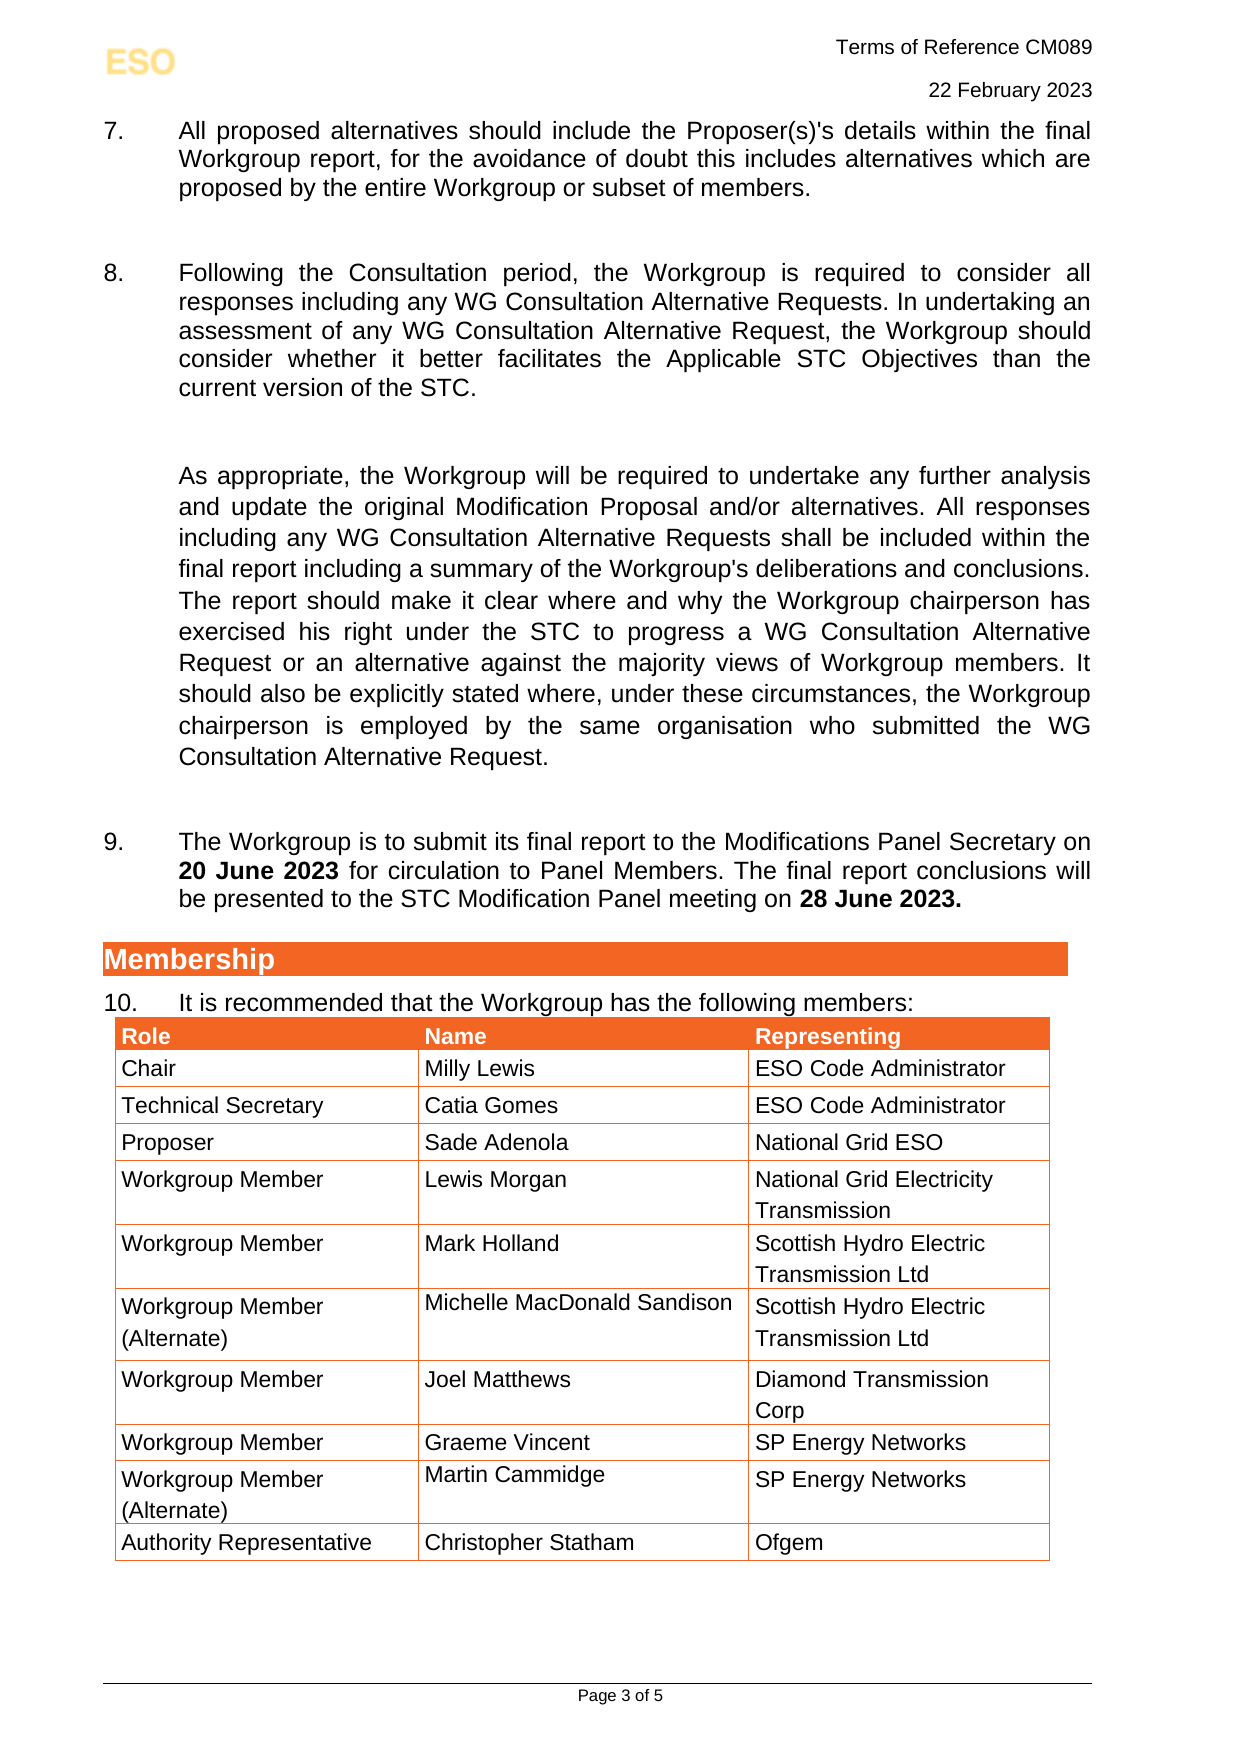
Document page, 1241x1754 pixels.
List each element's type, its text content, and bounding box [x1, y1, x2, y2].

table_cell ESO Code Administrator [749, 1050, 1049, 1086]
table_cell Workgroup Member (Alternate) [116, 1289, 418, 1360]
table_cell Ofgem [749, 1524, 1049, 1560]
table_cell Workgroup Member (Alternate) [116, 1461, 418, 1523]
table_cell National Grid Electricity Transmission [749, 1161, 1049, 1224]
table_cell Chair [116, 1050, 418, 1086]
table_cell Scottish Hydro Electric Transmission Ltd [749, 1225, 1049, 1287]
list Membership [103, 942, 1068, 976]
table_cell Scottish Hydro Electric Transmission Ltd [749, 1289, 1049, 1360]
table_cell ESO Code Administrator [749, 1087, 1049, 1123]
table_cell National Grid ESO [749, 1124, 1049, 1160]
list Following the Consultation period, the Workgroup is required to consider all responses including any WG Consultation Alternative Requests. In undertaking an assessment of any WG Consultation Alternative Request, the Workgroup should consider whether it better facilitates the Applicable STC Objectives than the current version of the STC. [103, 258, 1092, 402]
table_cell Workgroup Member [116, 1361, 418, 1423]
table_cell Technical Secretary [116, 1087, 418, 1123]
table_cell Catia Gomes [419, 1087, 748, 1123]
table_cell Michelle MacDonald Sandison [419, 1289, 748, 1360]
list It is recommended that the Workgroup has the following members: [103, 988, 1092, 1017]
table_header Representing [749, 1018, 1049, 1049]
list The Workgroup is to submit its final report to the Modifications Panel Secretary on 20 June 2023 for circulation to Panel Members. The final report conclusions will be presented to the STC Modification Panel meeting on 28 June 2023. [103, 827, 1092, 913]
table_cell Lewis Morgan [419, 1161, 748, 1224]
table_cell Authority Representative [116, 1524, 418, 1560]
list All proposed alternatives should include the Proposer(s)'s details within the final Workgroup report, for the avoidance of doubt this includes alternatives which are proposed by the entire Workgroup or subset of members. [103, 116, 1092, 202]
table_cell Workgroup Member [116, 1425, 418, 1460]
table_header Role [116, 1018, 418, 1049]
table_cell Mark Holland [419, 1225, 748, 1287]
table_cell SP Energy Networks [749, 1425, 1049, 1460]
table_cell Christopher Statham [419, 1524, 748, 1560]
table_cell Proposer [116, 1124, 418, 1160]
table_header Name [419, 1018, 748, 1049]
table_cell Joel Matthews [419, 1361, 748, 1423]
table_cell Martin Cammidge [419, 1461, 748, 1523]
picture [103, 36, 181, 83]
table_cell SP Energy Networks [749, 1461, 1049, 1523]
table_cell Graeme Vincent [419, 1425, 748, 1460]
text As appropriate, the Workgroup will be required to undertake any further analysis and update the original Modification Proposal and/or alternatives. All responses including any WG Consultation Alternative Requests shall be included within the final report including a summary of the Workgroup's deliberations and conclusions. The report should make it clear where and why the Workgroup chairperson has exercised his right under the STC to progress a WG Consultation Alternative Request or an alternative against the majority views of Workgroup members. It should also be explicitly stated where, under these circumstances, the Workgroup chairperson is employed by the same organisation who submitted the WG Consultation Alternative Request. [178, 458, 1092, 771]
table_cell Sade Adenola [419, 1124, 748, 1160]
table_cell Workgroup Member [116, 1225, 418, 1287]
table_cell Workgroup Member [116, 1161, 418, 1224]
table_cell Diamond Transmission Corp [749, 1361, 1049, 1423]
table_cell Milly Lewis [419, 1050, 748, 1086]
